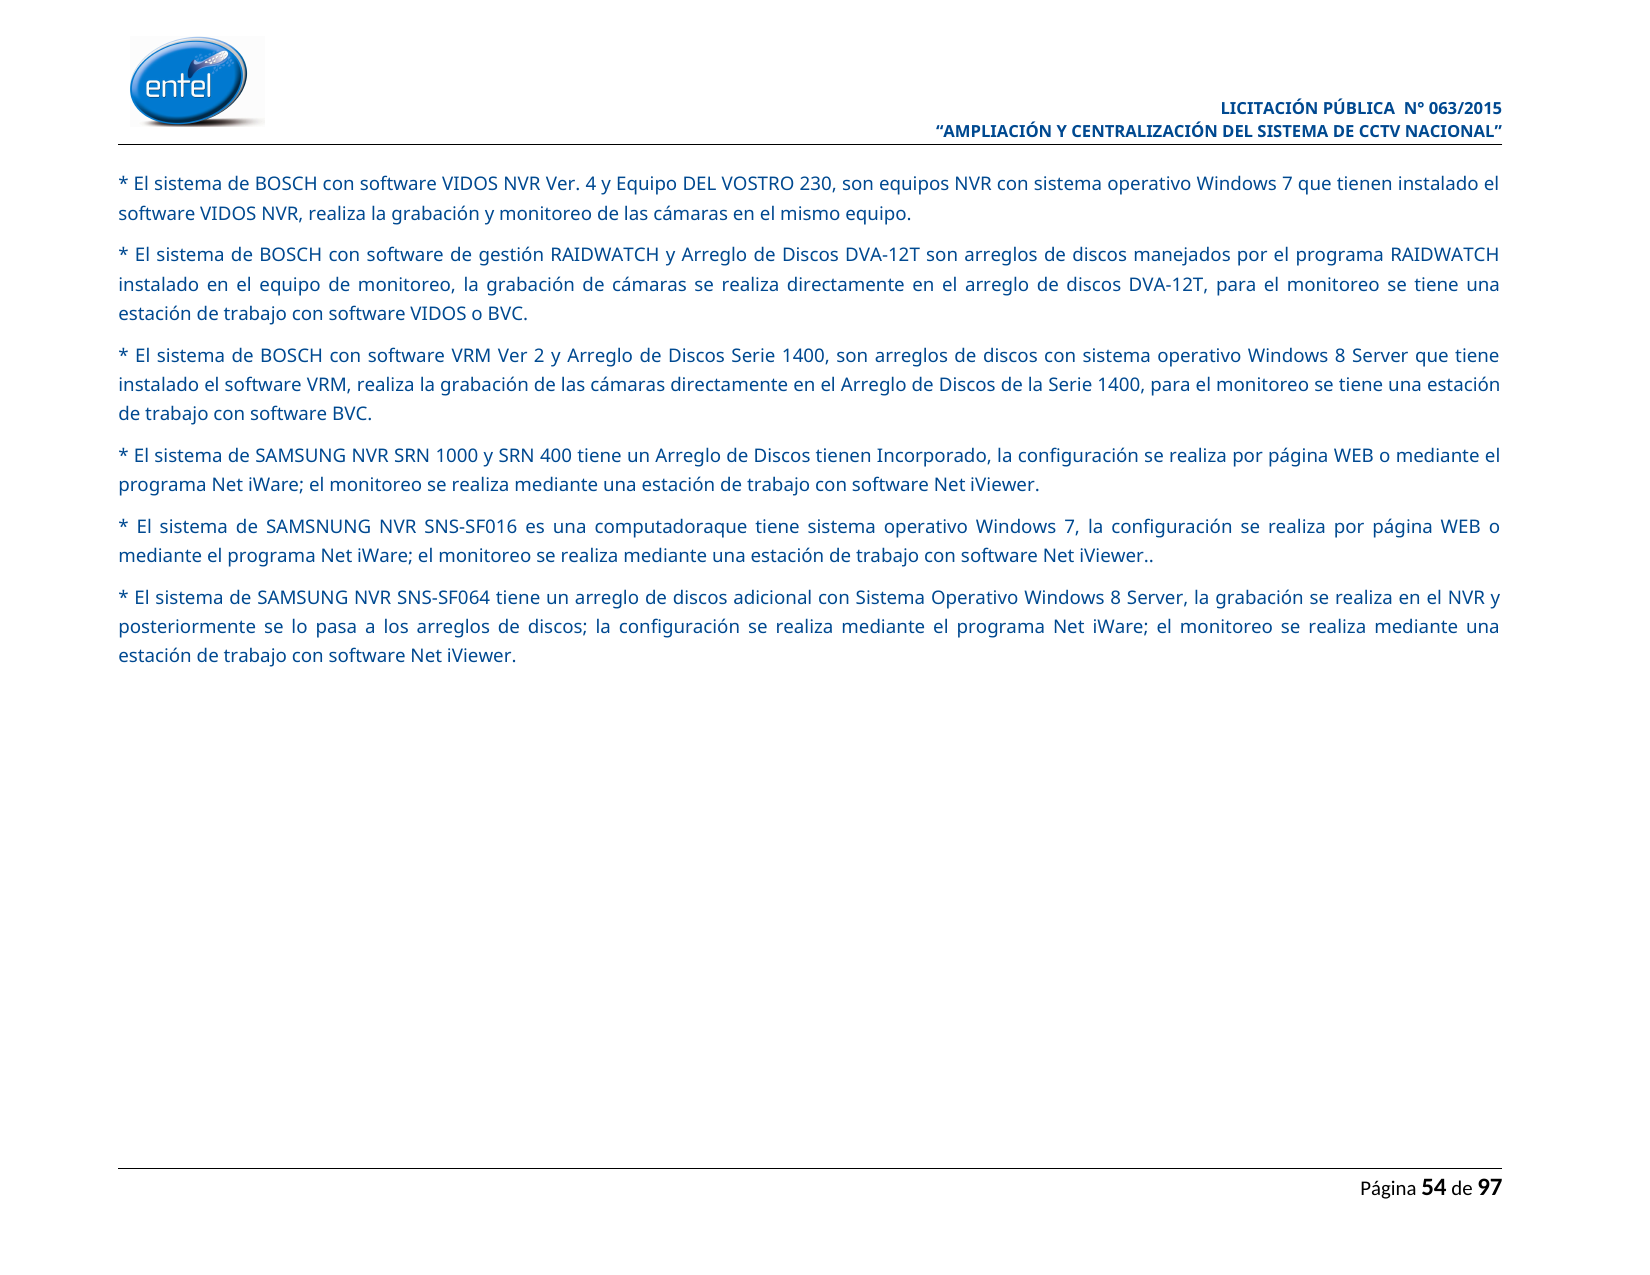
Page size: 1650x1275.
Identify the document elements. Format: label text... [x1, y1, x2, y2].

text * El sistema de SAMSNUNG NVR SNS-SF016 es una computadoraque tiene sistema operativo Windows 7, la configuración se realiza por página WEB o mediante el programa Net iWare; el monitoreo se realiza mediante una estación de trabajo con software Net iViewer.. [118, 513, 1502, 568]
text * El sistema de BOSCH con software de gestión RAIDWATCH y Arreglo de Discos DVA-12T son arreglos de discos manejados por el programa RAIDWATCH instalado en el equipo de monitoreo, la grabación de cámaras se realiza directamente en el arreglo de discos DVA-12T, para el monitoreo se tiene una estación de trabajo con software VIDOS o BVC. [118, 242, 1502, 326]
picture [129, 36, 265, 127]
text * El sistema de SAMSUNG NVR SNS-SF064 tiene un arreglo de discos adicional con Sistema Operativo Windows 8 Server, la grabación se realiza en el NVR y posteriormente se lo pasa a los arreglos de discos; la configuración se realiza mediante el programa Net iWare; el monitoreo se realiza mediante una estación de trabajo con software Net iViewer. [118, 584, 1502, 668]
text * El sistema de BOSCH con software VIDOS NVR Ver. 4 y Equipo DEL VOSTRO 230, son equipos NVR con sistema operativo Windows 7 que tienen instalado el software VIDOS NVR, realiza la grabación y monitoreo de las cámaras en el mismo equipo. [118, 171, 1502, 225]
text * El sistema de SAMSUNG NVR SRN 1000 y SRN 400 tiene un Arreglo de Discos tienen Incorporado, la configuración se realiza por página WEB o mediante el programa Net iWare; el monitoreo se realiza mediante una estación de trabajo con software Net iViewer. [118, 442, 1502, 497]
text * El sistema de BOSCH con software VRM Ver 2 y Arreglo de Discos Serie 1400, son arreglos de discos con sistema operativo Windows 8 Server que tiene instalado el software VRM, realiza la grabación de las cámaras directamente en el Arreglo de Discos de la Serie 1400, para el monitoreo se tiene una estación de trabajo con software BVC. [118, 342, 1502, 426]
